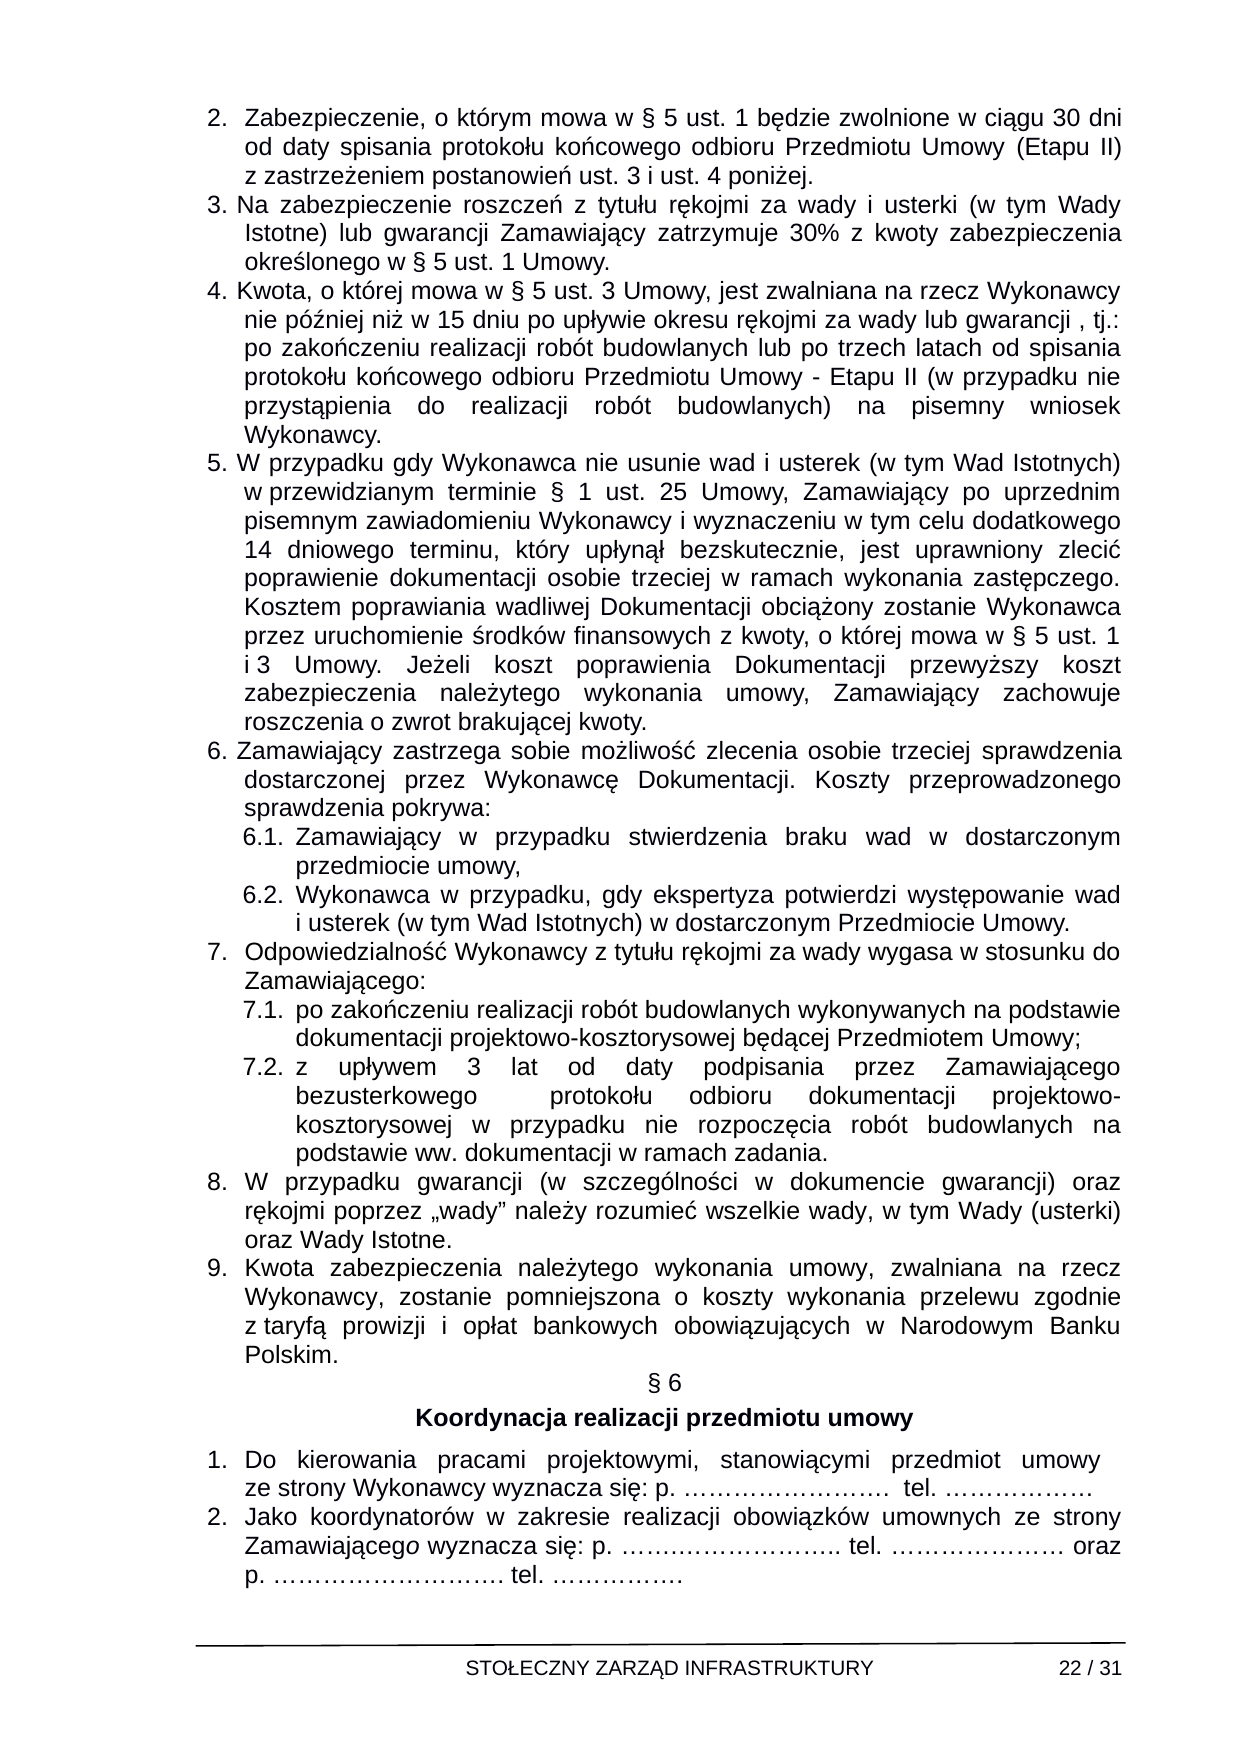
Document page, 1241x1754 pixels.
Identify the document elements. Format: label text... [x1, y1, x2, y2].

list Zamawiający zastrzega sobie możliwość zlecenia osobie trzeciej sprawdzenia dostarczonej przez Wykonawcę Dokumentacji. Koszty przeprowadzonego sprawdzenia pokrywa: [207, 736, 1122, 822]
list Zamawiający w przypadku stwierdzenia braku wad w dostarczonym przedmiocie umowy, [242, 822, 1122, 879]
text Koordynacja realizacji przedmiotu umowy [207, 1403, 1122, 1432]
list po zakończeniu realizacji robót budowlanych wykonywanych na podstawie dokumentacji projektowo-kosztorysowej będącej Przedmiotem Umowy; [242, 994, 1122, 1052]
list W przypadku gdy Wykonawca nie usunie wad i usterek (w tym Wad Istotnych) w przewidzianym terminie § 1 ust. 25 Umowy, Zamawiający po uprzednim pisemnym zawiadomieniu Wykonawcy i wyznaczeniu w tym celu dodatkowego 14 dniowego terminu, który upłynął bezskutecznie, jest uprawniony zlecić poprawienie dokumentacji osobie trzeciej w ramach wykonania zastępczego. Kosztem poprawiania wadliwej Dokumentacji obciążony zostanie Wykonawca przez uruchomienie środków finansowych z kwoty, o której mowa w § 5 ust. 1 i 3 Umowy. Jeżeli koszt poprawienia Dokumentacji przewyższy koszt zabezpieczenia należytego wykonania umowy, Zamawiający zachowuje roszczenia o zwrot brakującej kwoty. [207, 448, 1122, 736]
list z upływem 3 lat od daty podpisania przez Zamawiającego bezusterkowego protokołu odbioru dokumentacji projektowo-kosztorysowej w przypadku nie rozpoczęcia robót budowlanych na podstawie ww. dokumentacji w ramach zadania. [242, 1052, 1122, 1167]
list W przypadku gwarancji (w szczególności w dokumencie gwarancji) oraz rękojmi poprzez „wady” należy rozumieć wszelkie wady, w tym Wady (usterki) oraz Wady Istotne. [207, 1167, 1122, 1253]
list Na zabezpieczenie roszczeń z tytułu rękojmi za wady i usterki (w tym Wady Istotne) lub gwarancji Zamawiający zatrzymuje 30% z kwoty zabezpieczenia określonego w § 5 ust. 1 Umowy. [207, 189, 1122, 276]
list Odpowiedzialność Wykonawcy z tytułu rękojmi za wady wygasa w stosunku do Zamawiającego: [207, 937, 1122, 994]
list Wykonawca w przypadku, gdy ekspertyza potwierdzi występowanie wad i usterek (w tym Wad Istotnych) w dostarczonym Przedmiocie Umowy. [242, 879, 1122, 937]
text § 6 [207, 1368, 1122, 1397]
list Zabezpieczenie, o którym mowa w § 5 ust. 1 będzie zwolnione w ciągu 30 dni od daty spisania protokołu końcowego odbioru Przedmiotu Umowy (Etapu II) z zastrzeżeniem postanowień ust. 3 i ust. 4 poniżej. [207, 103, 1122, 189]
list Jako koordynatorów w zakresie realizacji obowiązków umownych ze strony Zamawiającego wyznacza się: p. …….……………….. tel. ………………… oraz p. ………………………. tel. ……………. [207, 1502, 1122, 1588]
list Kwota zabezpieczenia należytego wykonania umowy, zwalniana na rzecz Wykonawcy, zostanie pomniejszona o koszty wykonania przelewu zgodnie z taryfą prowizji i opłat bankowych obowiązujących w Narodowym Banku Polskim. [207, 1253, 1122, 1368]
list Do kierowania pracami projektowymi, stanowiącymi przedmiot umowy ze strony Wykonawcy wyznacza się: p. ……………………. tel. ……………… [207, 1444, 1122, 1502]
list Kwota, o której mowa w § 5 ust. 3 Umowy, jest zwalniana na rzecz Wykonawcy nie później niż w 15 dniu po upływie okresu rękojmi za wady lub gwarancji , tj.: po zakończeniu realizacji robót budowlanych lub po trzech latach od spisania protokołu końcowego odbioru Przedmiotu Umowy - Etapu II (w przypadku nie przystąpienia do realizacji robót budowlanych) na pisemny wniosek Wykonawcy. [207, 276, 1122, 448]
